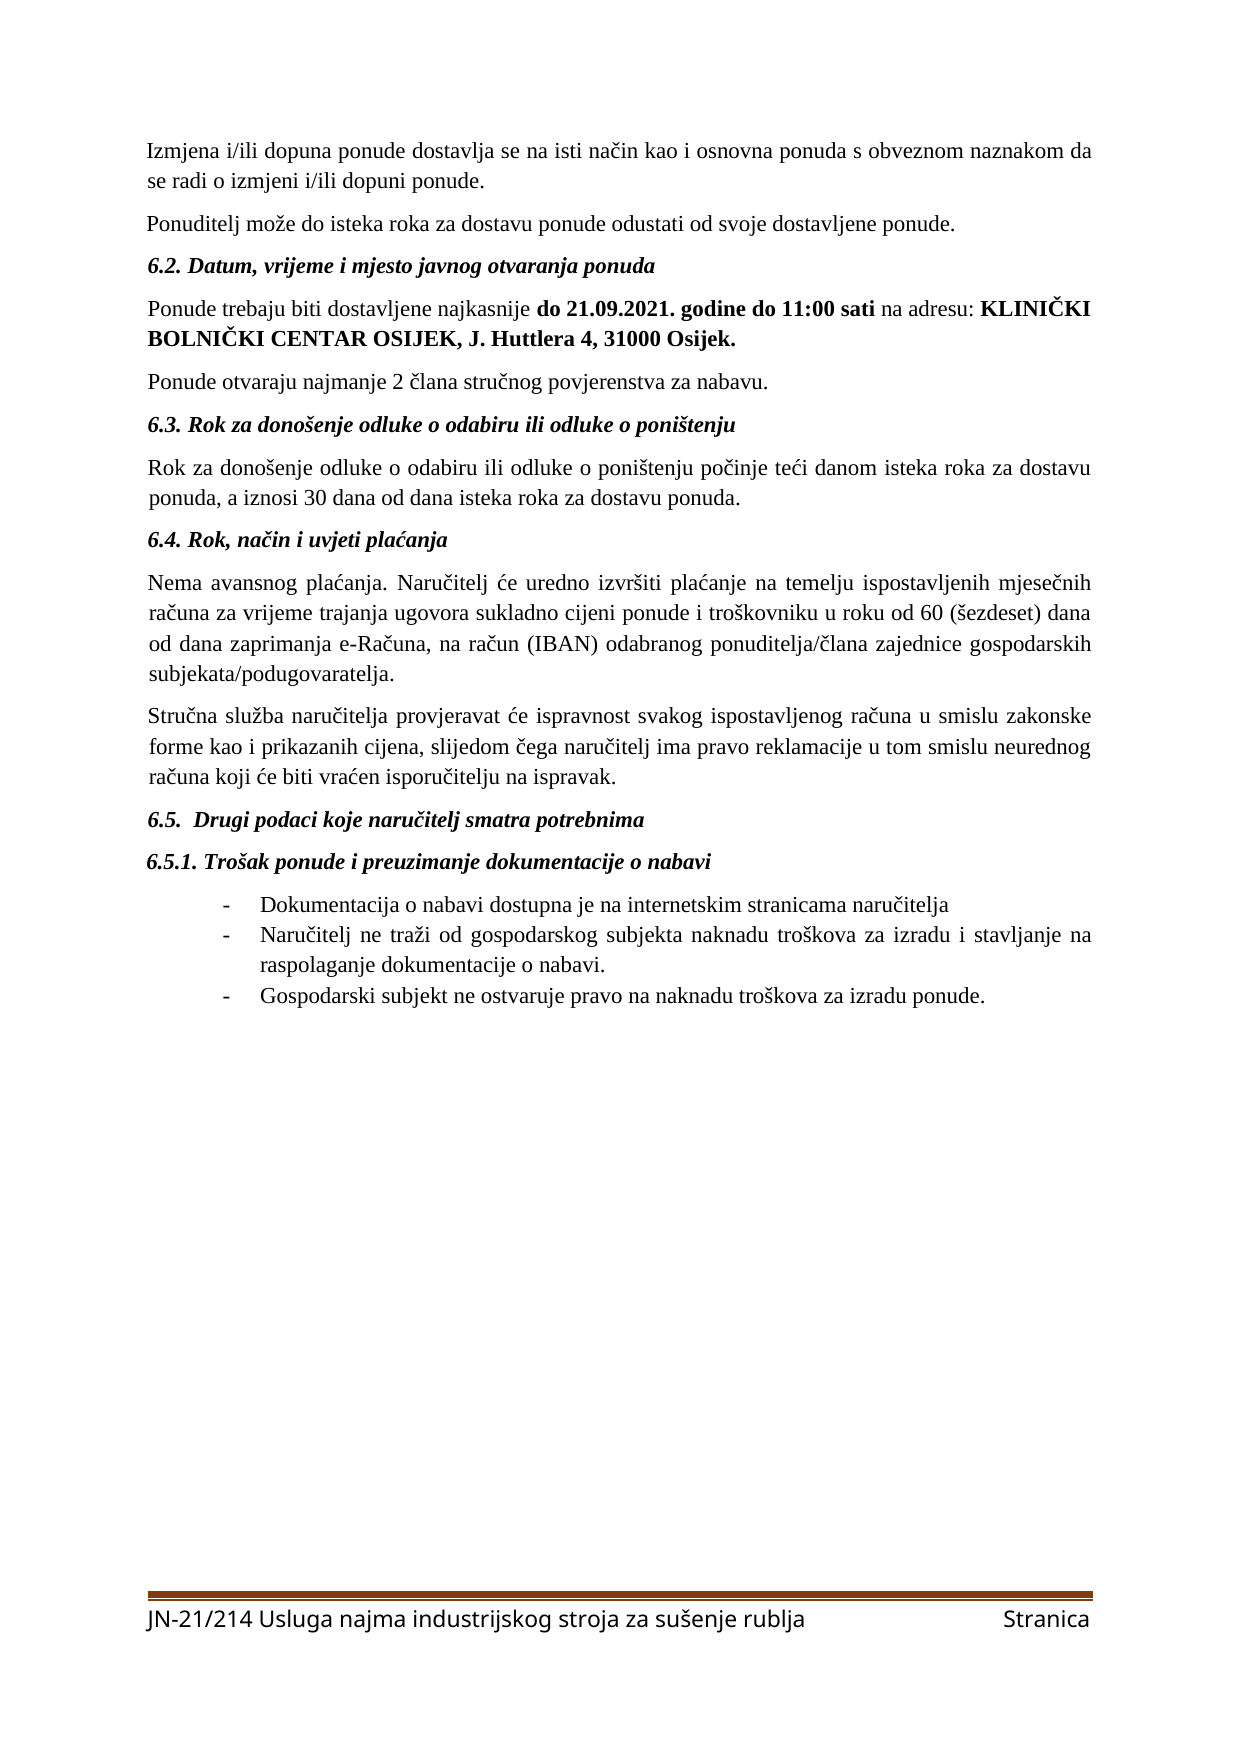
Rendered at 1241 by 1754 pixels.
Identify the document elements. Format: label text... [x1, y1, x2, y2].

subtitle 6.3. Rok za donošenje odluke o odabiru ili odluke o poništenju [147, 411, 1093, 437]
text Ponude otvaraju najmanje 2 člana stručnog povjerenstva za nabavu. [147, 368, 1093, 394]
text Rok za donošenje odluke o odabiru ili odluke o poništenju počinje teći danom isteka roka za dostavu ponuda, a iznosi 30 dana od dana isteka roka za dostavu ponuda. [147, 453, 1093, 510]
list Naručitelj ne traži od gospodarskog subjekta naknadu troškova za izradu i stavljanje na raspolaganje dokumentacije o nabavi. [222, 921, 1093, 978]
text 6.5.1. Trošak ponude i preuzimanje dokumentacije o nabavi [146, 848, 1093, 875]
subtitle 6.4. Rok, način i uvjeti plaćanja [147, 526, 1093, 553]
list Dokumentacija o nabavi dostupna je na internetskim stranicama naručitelja [222, 891, 1093, 917]
subtitle 6.5. Drugi podaci koje naručitelj smatra potrebnima [147, 806, 1093, 832]
text Izmjena i/ili dopuna ponude dostavlja se na isti način kao i osnovna ponuda s obveznom naznakom da se radi o izmjeni i/ili dopuni ponude. [146, 137, 1093, 193]
text Nema avansnog plaćanja. Naručitelj će uredno izvršiti plaćanje na temelju ispostavljenih mjesečnih računa za vrijeme trajanja ugovora sukladno cijeni ponude i troškovniku u roku od 60 (šezdeset) dana od dana zaprimanja e-Računa, na račun (IBAN) odabranog ponuditelja/člana zajednice gospodarskih subjekata/podugovaratelja. [147, 569, 1093, 686]
list Gospodarski subjekt ne ostvaruje pravo na naknadu troškova za izradu ponude. [222, 982, 1093, 1008]
subtitle 6.2. Datum, vrijeme i mjesto javnog otvaranja ponuda [147, 252, 1093, 279]
text Ponude trebaju biti dostavljene najkasnije do 21.09.2021. godine do 11:00 sati na adresu: KLINIČKI BOLNIČKI CENTAR OSIJEK, J. Huttlera 4, 31000 Osijek. [147, 295, 1093, 352]
text Stručna služba naručitelja provjeravat će ispravnost svakog ispostavljenog računa u smislu zakonske forme kao i prikazanih cijena, slijedom čega naručitelj ima pravo reklamacije u tom smislu neurednog računa koji će biti vraćen isporučitelju na ispravak. [147, 702, 1093, 789]
text Ponuditelj može do isteka roka za dostavu ponude odustati od svoje dostavljene ponude. [146, 210, 1093, 236]
